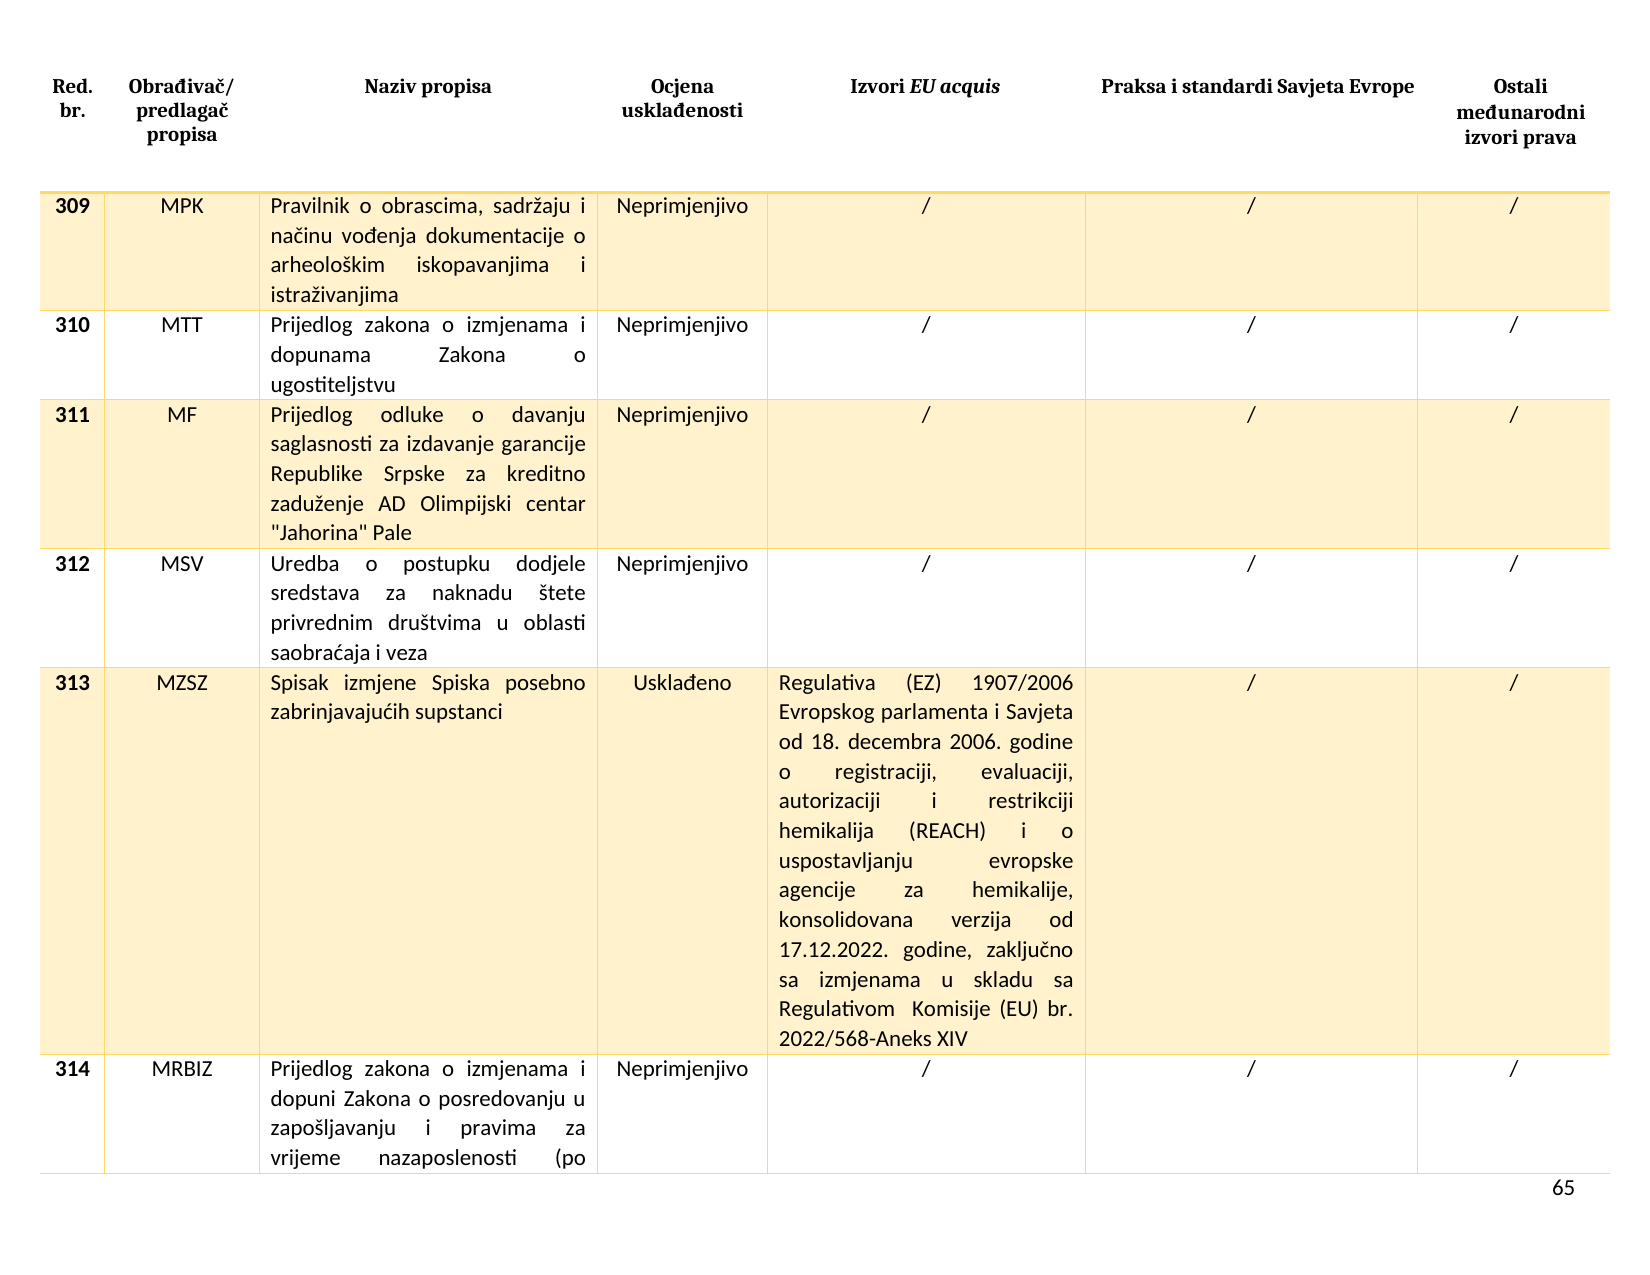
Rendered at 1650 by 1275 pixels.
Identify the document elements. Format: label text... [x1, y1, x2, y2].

table_cell / [768, 1055, 1085, 1173]
table_cell Spisak izmjene Spiska posebno zabrinjavajućih supstanci [260, 668, 597, 1054]
table_cell MZSZ [105, 668, 259, 1054]
table_header Ocjena usklađenosti [597, 75, 767, 191]
table_cell / [1418, 194, 1610, 310]
table_cell / [1418, 668, 1610, 1054]
table_cell / [1418, 549, 1610, 667]
table_header Ostali međunarodni izvori prava [1431, 75, 1610, 191]
table_cell Neprimjenjivo [598, 194, 767, 310]
table_header Obrađivač/ predlagač propisa [105, 75, 259, 191]
table_cell 310 [40, 311, 104, 399]
table_cell Prijedlog zakona o izmjenama i dopunama Zakona o ugostiteljstvu [260, 311, 597, 399]
table_header Izvori EU acquis [768, 75, 1085, 191]
table_cell 314 [40, 1055, 104, 1173]
table_cell / [1086, 549, 1417, 667]
table_cell / [768, 549, 1085, 667]
table_cell MRBIZ [105, 1055, 259, 1173]
table_cell MTT [105, 311, 259, 399]
table_cell Uredba o postupku dodjele sredstava za naknadu štete privrednim društvima u oblasti saobraćaja i veza [260, 549, 597, 667]
table_cell / [1086, 311, 1417, 399]
table_header Red. br. [40, 75, 104, 191]
table_cell MPK [105, 194, 259, 310]
table_cell / [1418, 311, 1610, 399]
table_cell Neprimjenjivo [598, 311, 767, 399]
table_cell Regulativa (EZ) 1907/2006 Evropskog parlamenta i Savjeta od 18. decembra 2006. godine o registraciji, evaluaciji, autorizaciji i restrikciji hemikalija (REACH) i o uspostavljanju evropske agencije za hemikalije, konsolidovana verzija od 17.12.2022. godine, zaključno sa izmjenama u skladu sa Regulativom Komisije (EU) br. 2022/568-Aneks XIV [768, 668, 1085, 1054]
table_cell 309 [40, 194, 104, 310]
table_cell / [1086, 400, 1417, 548]
table_cell / [768, 194, 1085, 310]
table_cell Neprimjenjivo [598, 400, 767, 548]
table_cell 311 [40, 400, 104, 548]
table_header Naziv propisa [259, 75, 597, 191]
table_cell / [768, 311, 1085, 399]
table_cell Prijedlog odluke o davanju saglasnosti za izdavanje garancije Republike Srpske za kreditno zaduženje AD Olimpijski centar "Jahorina" Pale [260, 400, 597, 548]
table_cell Neprimjenjivo [598, 1055, 767, 1173]
table_cell Pravilnik o obrascima, sadržaju i načinu vođenja dokumentacije o arheološkim iskopavanjima i istraživanjima [260, 194, 597, 310]
table_cell MSV [105, 549, 259, 667]
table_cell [260, 1055, 597, 1173]
table_cell Usklađeno [598, 668, 767, 1054]
table_cell 313 [40, 668, 104, 1054]
table_cell Neprimjenjivo [598, 549, 767, 667]
table_cell / [1086, 1055, 1417, 1173]
table_cell MF [105, 400, 259, 548]
table_cell / [1086, 194, 1417, 310]
table_cell 312 [40, 549, 104, 667]
table_cell / [768, 400, 1085, 548]
table_cell / [1418, 400, 1610, 548]
table_header Praksa i standardi Savjeta Evrope [1085, 75, 1431, 191]
table_cell / [1418, 1055, 1610, 1173]
table_cell / [1086, 668, 1417, 1054]
